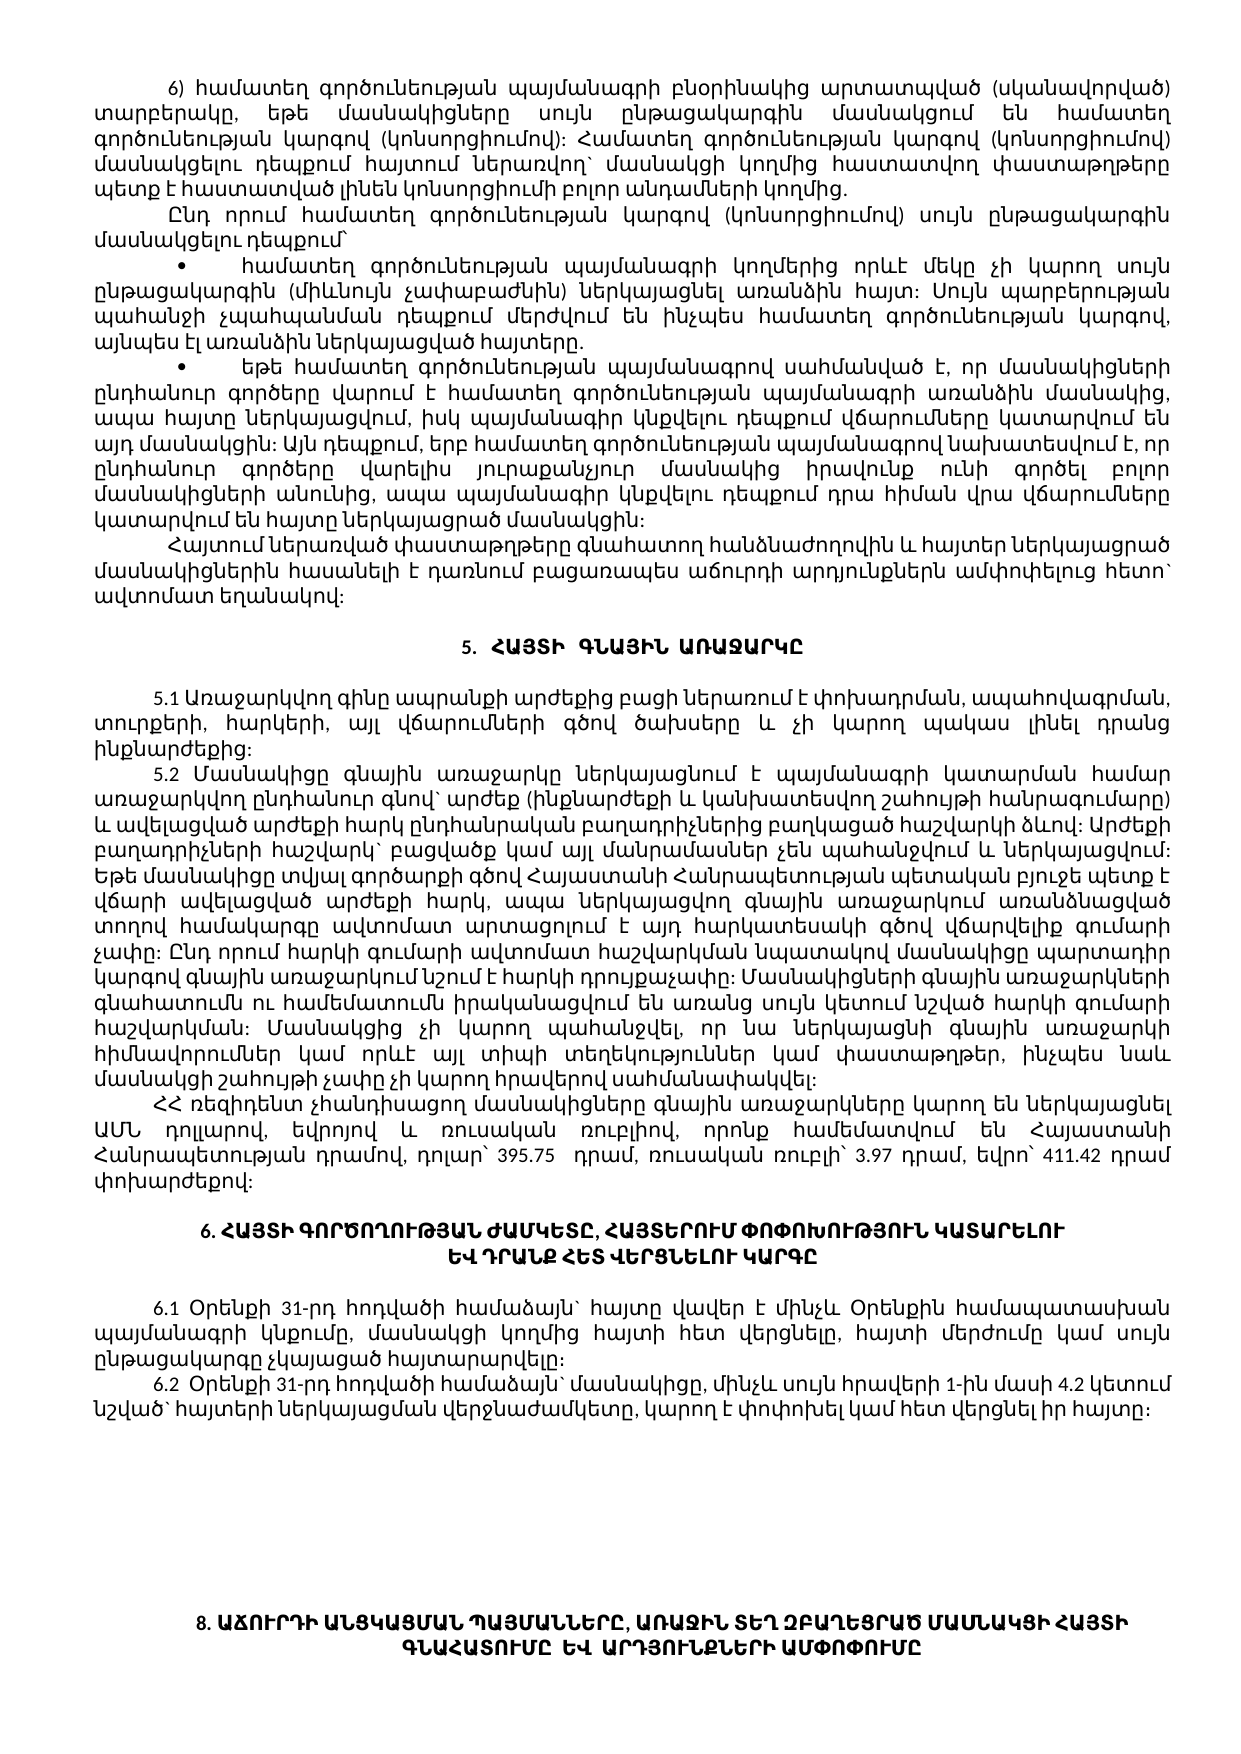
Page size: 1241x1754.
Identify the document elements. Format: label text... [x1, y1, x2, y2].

list եթե համատեղ գործունեության պայմանագրով սահմանված է, որ մասնակիցների ընդհանուր գործերը վարում է համատեղ գործունեության պայմանագրի առանձին մասնակից, ապա հայտը ներկայացվում, իսկ պայմանագիր կնքվելու դեպքում վճարումները կատարվում են այդ մասնակցին: Այն դեպքում, երբ համատեղ գործունեության պայմանագրով նախատեսվում է, որ ընդհանուր գործերը վարելիս յուրաքանչյուր մասնակից իրավունք ունի գործել բոլոր մասնակիցների անունից, ապա պայմանագիր կնքվելու դեպքում դրա հիման վրա վճարումները կատարվում են հայտը ներկայացրած մասնակցին: [94, 354, 1171, 532]
text Ընդ որում համատեղ գործունեության կարգով (կոնսորցիումով) սույն ընթացակարգին մասնակցելու դեպքում՝ [94, 202, 1171, 253]
text 6) համատեղ գործունեության պայմանագրի բնօրինակից արտատպված (սկանավորված) տարբերակը, եթե մասնակիցները սույն ընթացակարգին մասնակցում են համատեղ գործունեության կարգով (կոնսորցիումով): Համատեղ գործունեության կարգով (կոնսորցիումով) մասնակցելու դեպքում հայտում ներառվող` մասնակցի կողմից հաստատվող փաստաթղթերը պետք է հաստատված լինեն կոնսորցիումի բոլոր անդամների կողմից. [94, 75, 1171, 202]
text 8. ԱՃՈՒՐԴԻ ԱՆՑԿԱՑՄԱՆ ՊԱՅՄԱՆՆԵՐԸ, ԱՌԱՋԻՆ ՏԵՂ ԶԲԱՂԵՑՐԱԾ ՄԱՍՆԱԿՑԻ ՀԱՅՏԻ [94, 1610, 1171, 1635]
text 5.2 Մասնակիցը գնային առաջարկը ներկայացնում է պայմանագրի կատարման համար առաջարկվող ընդհանուր գնով` արժեք (ինքնարժեքի և կանխատեսվող շահույթի հանրագումարը) և ավելացված արժեքի հարկ ընդհանրական բաղադրիչներից բաղկացած հաշվարկի ձևով: Արժեքի բաղադրիչների հաշվարկ` բացվածք կամ այլ մանրամասներ չեն պահանջվում և ներկայացվում: Եթե մասնակիցը տվյալ գործարքի գծով Հայաստանի Հանրապետության պետական բյուջե պետք է վճարի ավելացված արժեքի հարկ, ապա ներկայացվող գնային առաջարկում առանձնացված տողով համակարգը ավտոմատ արտացոլում է այդ հարկատեսակի գծով վճարվելիք գումարի չափը: Ընդ որում հարկի գումարի ավտոմատ հաշվարկման նպատակով մասնակիցը պարտադիր կարգով գնային առաջարկում նշում է հարկի դրույքաչափը: Մասնակիցների գնային առաջարկների գնահատումն ու համեմատումն իրականացվում են առանց սույն կետում նշված հարկի գումարի հաշվարկման: Մասնակցից չի կարող պահանջվել, որ նա ներկայացնի գնային առաջարկի հիմնավորումներ կամ որևէ այլ տիպի տեղեկություններ կամ փաստաթղթեր, ինչպես նաև մասնակցի շահույթի չափը չի կարող հրավերով սահմանափակվել: [94, 761, 1171, 1092]
text 5. ՀԱՅՏԻ ԳՆԱՅԻՆ ԱՌԱՋԱՐԿԸ [94, 634, 1171, 659]
text 6. ՀԱՅՏԻ ԳՈՐԾՈՂՈՒԹՅԱՆ ԺԱՄԿԵՏԸ, ՀԱՅՏԵՐՈՒՄ ՓՈՓՈԽՈՒԹՅՈՒՆ ԿԱՏԱՐԵԼՈՒ [94, 1219, 1171, 1244]
text 5.1 Առաջարկվող գինը ապրանքի արժեքից բացի ներառում է փոխադրման, ապահովագրման, տուրքերի, հարկերի, այլ վճարումների գծով ծախսերը և չի կարող պակաս լինել դրանց ինքնարժեքից: [94, 685, 1171, 761]
text ԵՎ ԴՐԱՆՔ ՀԵՏ ՎԵՐՑՆԵԼՈՒ ԿԱՐԳԸ [94, 1244, 1171, 1269]
text Հայտում ներառված փաստաթղթերը գնահատող հանձնաժողովին և հայտեր ներկայացրած մասնակիցներին հասանելի է դառնում բացառապես աճուրդի արդյունքներն ամփոփելուց հետո` ավտոմատ եղանակով: [94, 532, 1171, 609]
text 6.1 Օրենքի 31-րդ հոդվածի համաձայն` հայտը վավեր է մինչև Օրենքին համապատասխան պայմանագրի կնքումը, մասնակցի կողմից հայտի հետ վերցնելը, հայտի մերժումը կամ սույն ընթացակարգը չկայացած հայտարարվելը։ [94, 1295, 1171, 1371]
text 6.2 Օրենքի 31-րդ հոդվածի համաձայն` մասնակիցը, մինչև սույն հրավերի 1-ին մասի 4.2 կետում նշված` հայտերի ներկայացման վերջնաժամկետը, կարող է փոփոխել կամ հետ վերցնել իր հայտը։ [94, 1371, 1171, 1422]
text ԳՆԱՀԱՏՈՒՄԸ ԵՎ ԱՐԴՅՈՒՆՔՆԵՐԻ ԱՄՓՈՓՈՒՄԸ [94, 1635, 1171, 1661]
list համատեղ գործունեության պայմանագրի կողմերից որևէ մեկը չի կարող սույն ընթացակարգին (միևնույն չափաբաժնին) ներկայացնել առանձին հայտ: Սույն պարբերության պահանջի չպահպանման դեպքում մերժվում են ինչպես համատեղ գործունեության կարգով, այնպես էլ առանձին ներկայացված հայտերը. [94, 253, 1171, 354]
text ՀՀ ռեզիդենտ չհանդիսացող մասնակիցները գնային առաջարկները կարող են ներկայացնել ԱՄՆ դոլլարով, եվրոյով և ռուսական ռուբլիով, որոնք համեմատվում են Հայաստանի Հանրապետության դրամով, դոլար՝ 395.75 դրամ, ռուսական ռուբլի՝ 3.97 դրամ, եվրո՝ 411.42 դրամ փոխարժեքով: [94, 1092, 1171, 1193]
